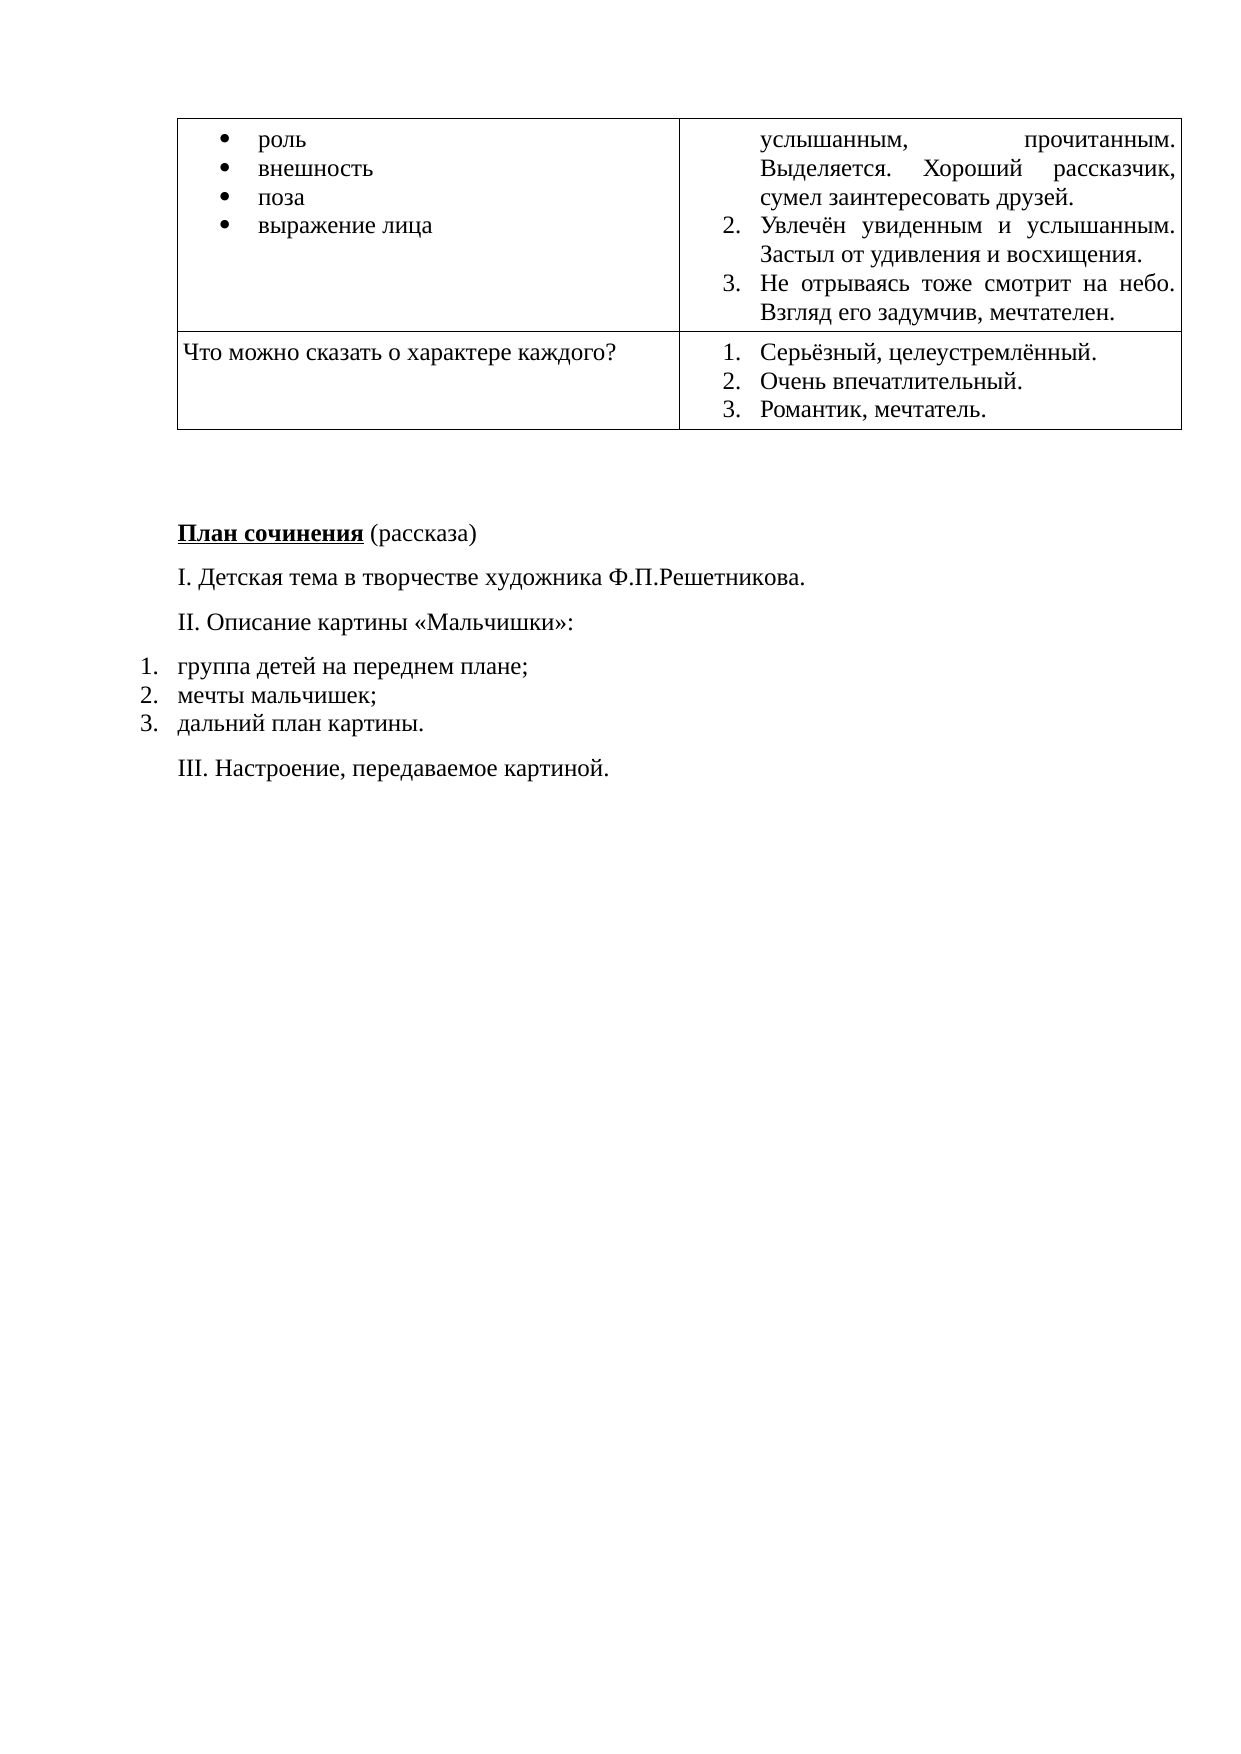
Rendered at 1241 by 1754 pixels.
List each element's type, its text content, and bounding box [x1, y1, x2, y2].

text II. Описание картины «Мальчишки»: [177, 607, 1152, 635]
text План сочинения (рассказа) [177, 518, 1152, 547]
text III. Настроение, передаваемое картиной. [177, 753, 1152, 782]
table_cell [680, 119, 1181, 331]
list группа детей на переднем плане; [140, 651, 1152, 680]
table_cell Серьёзный, целеустремлённый. Очень впечатлительный. Романтик, мечтатель. [680, 332, 1181, 429]
text I. Детская тема в творчестве художника Ф.П.Решетникова. [177, 562, 1152, 591]
list мечты мальчишек; [140, 680, 1152, 708]
table_cell Что можно сказать о характере каждого? [178, 332, 679, 429]
list дальний план картины. [140, 708, 1152, 737]
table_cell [178, 119, 679, 331]
